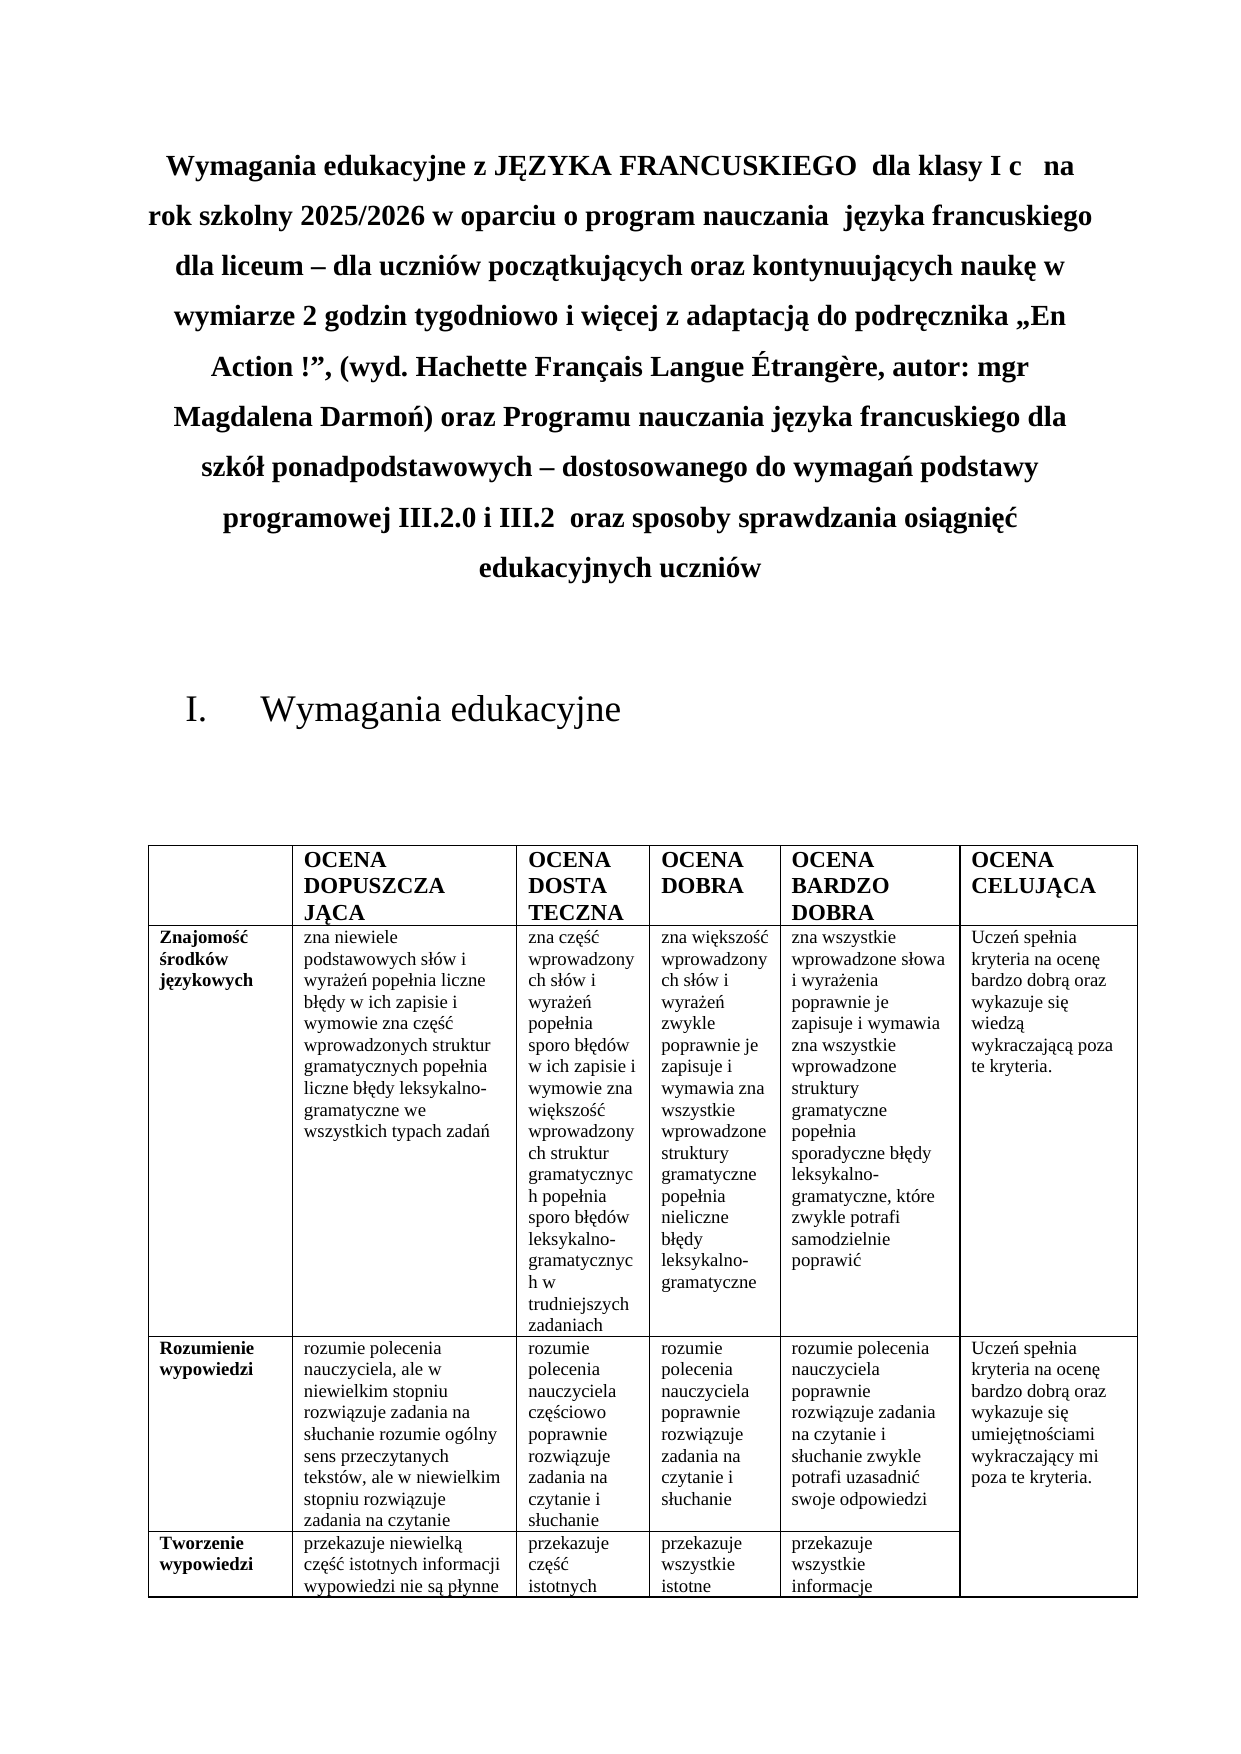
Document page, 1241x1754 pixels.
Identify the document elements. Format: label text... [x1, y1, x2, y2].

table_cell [149, 1532, 292, 1596]
list Wymagania edukacyjne [185, 687, 1093, 730]
table_cell Znajomość środków językowych [149, 926, 292, 1336]
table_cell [781, 1532, 959, 1596]
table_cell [517, 1532, 649, 1596]
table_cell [293, 1532, 516, 1596]
table_header OCENA DOSTA TECZNA [517, 846, 649, 925]
table_cell zna część wprowadzonych słów i wyrażeń popełnia sporo błędów w ich zapisie i wymowie zna większość wprowadzonych struktur gramatycznych popełnia sporo błędów leksykalno-gramatycznych w trudniejszych zadaniach [517, 926, 649, 1336]
table_header [149, 846, 292, 925]
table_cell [650, 1532, 780, 1596]
table_cell zna większość wprowadzonych słów i wyrażeń zwykle poprawnie je zapisuje i wymawia zna wszystkie wprowadzone struktury gramatyczne popełnia nieliczne błędy leksykalno-gramatyczne [650, 926, 780, 1336]
table_cell Uczeń spełnia kryteria na ocenę bardzo dobrą oraz wykazuje się umiejętnościami wykraczający mi poza te kryteria. [961, 1337, 1137, 1596]
table_cell zna wszystkie wprowadzone słowa i wyrażenia poprawnie je zapisuje i wymawia zna wszystkie wprowadzone struktury gramatyczne popełnia sporadyczne błędy leksykalno-gramatyczne, które zwykle potrafi samodzielnie poprawić [781, 926, 959, 1336]
table_header OCENA CELUJĄCA [961, 846, 1137, 925]
table_cell Rozumienie wypowiedzi [149, 1337, 292, 1531]
table_cell zna niewiele podstawowych słów i wyrażeń popełnia liczne błędy w ich zapisie i wymowie zna część wprowadzonych struktur gramatycznych popełnia liczne błędy leksykalno-gramatyczne we wszystkich typach zadań [293, 926, 516, 1336]
table_header OCENA DOPUSZCZA JĄCA [293, 846, 516, 925]
table_cell Uczeń spełnia kryteria na ocenę bardzo dobrą oraz wykazuje się wiedzą wykraczającą poza te kryteria. [961, 926, 1137, 1336]
table_header OCENA BARDZO DOBRA [781, 846, 959, 925]
text Wymagania edukacyjne z JĘZYKA FRANCUSKIEGO dla klasy I c na rok szkolny 2025/2026 w oparciu o program nauczania języka francuskiego dla liceum – dla uczniów początkujących oraz kontynuujących naukę w wymiarze 2 godzin tygodniowo i więcej z adaptacją do podręcznika „En Action !”, (wyd. Hachette Français Langue Étrangère, autor: mgr Magdalena Darmoń) oraz Programu nauczania języka francuskiego dla szkół ponadpodstawowych – dostosowanego do wymagań podstawy programowej III.2.0 i III.2 oraz sposoby sprawdzania osiągnięć edukacyjnych uczniów [148, 148, 1093, 584]
table_cell rozumie polecenia nauczyciela poprawnie rozwiązuje zadania na czytanie i słuchanie [650, 1337, 780, 1531]
table_cell rozumie polecenia nauczyciela poprawnie rozwiązuje zadania na czytanie i słuchanie zwykle potrafi uzasadnić swoje odpowiedzi [781, 1337, 959, 1531]
table_cell rozumie polecenia nauczyciela częściowo poprawnie rozwiązuje zadania na czytanie i słuchanie [517, 1337, 649, 1531]
table_header OCENA DOBRA [650, 846, 780, 925]
table_cell rozumie polecenia nauczyciela, ale w niewielkim stopniu rozwiązuje zadania na słuchanie rozumie ogólny sens przeczytanych tekstów, ale w niewielkim stopniu rozwiązuje zadania na czytanie [293, 1337, 516, 1531]
